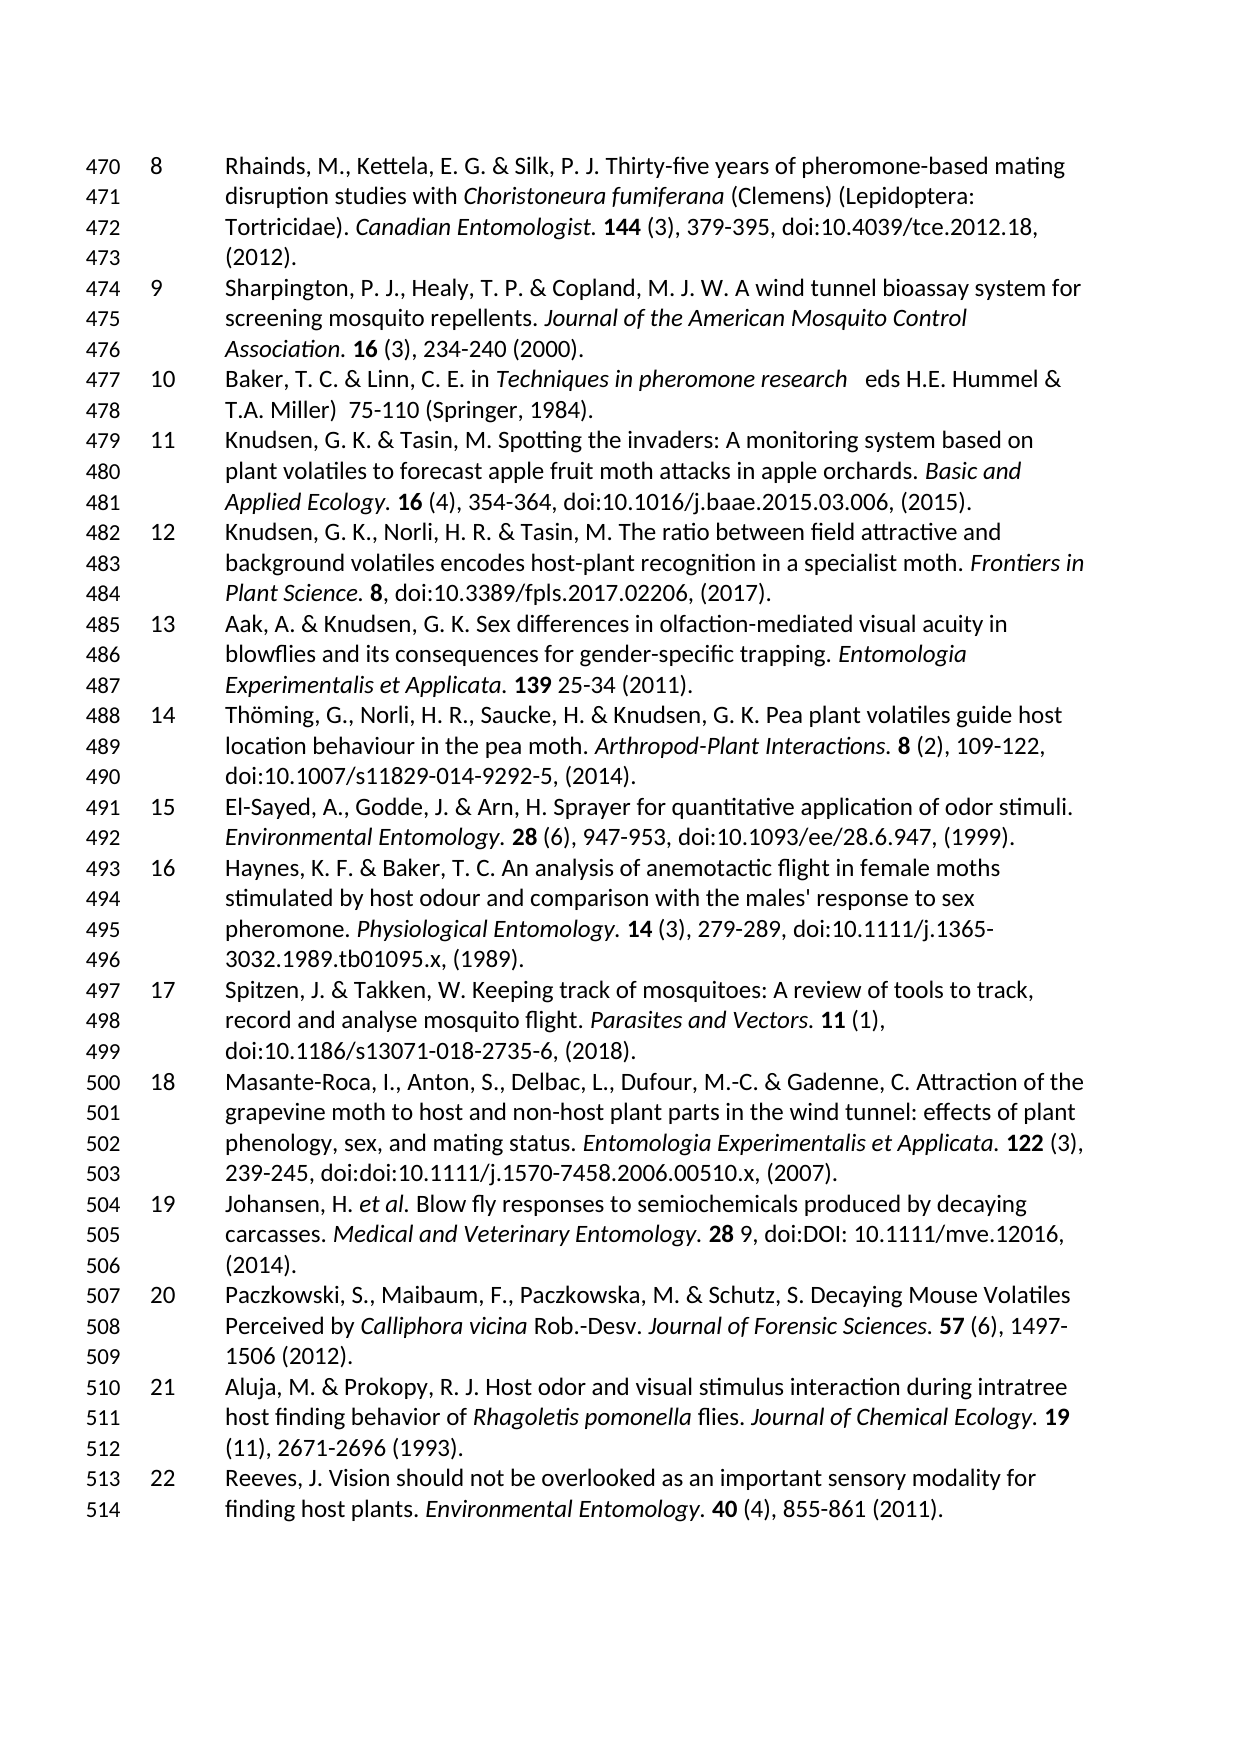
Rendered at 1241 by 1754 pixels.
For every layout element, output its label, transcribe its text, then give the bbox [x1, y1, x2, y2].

text 20 Paczkowski, S., Maibaum, F., Paczkowska, M. & Schutz, S. Decaying Mouse Volatiles Perceived by Calliphora vicina Rob.-Desv. Journal of Forensic Sciences. 57 (6), 1497-1506 (2012). [150, 1279, 1090, 1371]
text 21 Aluja, M. & Prokopy, R. J. Host odor and visual stimulus interaction during intratree host finding behavior of Rhagoletis pomonella flies. Journal of Chemical Ecology. 19 (11), 2671-2696 (1993). [150, 1371, 1090, 1462]
text 8 Rhainds, M., Kettela, E. G. & Silk, P. J. Thirty-five years of pheromone-based mating disruption studies with Choristoneura fumiferana (Clemens) (Lepidoptera: Tortricidae). Canadian Entomologist. 144 (3), 379-395, doi:10.4039/tce.2012.18, (2012). [150, 150, 1090, 272]
text 16 Haynes, K. F. & Baker, T. C. An analysis of anemotactic flight in female moths stimulated by host odour and comparison with the males' response to sex pheromone. Physiological Entomology. 14 (3), 279-289, doi:10.1111/j.1365-3032.1989.tb01095.x, (1989). [150, 852, 1090, 974]
text 19 Johansen, H. et al. Blow fly responses to semiochemicals produced by decaying carcasses. Medical and Veterinary Entomology. 28 9, doi:DOI: 10.1111/mve.12016, (2014). [150, 1188, 1090, 1279]
text 9 Sharpington, P. J., Healy, T. P. & Copland, M. J. W. A wind tunnel bioassay system for screening mosquito repellents. Journal of the American Mosquito Control Association. 16 (3), 234-240 (2000). [150, 272, 1090, 364]
text 18 Masante-Roca, I., Anton, S., Delbac, L., Dufour, M.-C. & Gadenne, C. Attraction of the grapevine moth to host and non-host plant parts in the wind tunnel: effects of plant phenology, sex, and mating status. Entomologia Experimentalis et Applicata. 122 (3), 239-245, doi:doi:10.1111/j.1570-7458.2006.00510.x, (2007). [150, 1066, 1090, 1188]
text 17 Spitzen, J. & Takken, W. Keeping track of mosquitoes: A review of tools to track, record and analyse mosquito flight. Parasites and Vectors. 11 (1), doi:10.1186/s13071-018-2735-6, (2018). [150, 974, 1090, 1066]
text 10 Baker, T. C. & Linn, C. E. in Techniques in pheromone research eds H.E. Hummel & T.A. Miller) 75-110 (Springer, 1984). [150, 364, 1090, 425]
text 12 Knudsen, G. K., Norli, H. R. & Tasin, M. The ratio between field attractive and background volatiles encodes host-plant recognition in a specialist moth. Frontiers in Plant Science. 8, doi:10.3389/fpls.2017.02206, (2017). [150, 516, 1090, 608]
text 13 Aak, A. & Knudsen, G. K. Sex differences in olfaction-mediated visual acuity in blowflies and its consequences for gender-specific trapping. Entomologia Experimentalis et Applicata. 139 25-34 (2011). [150, 608, 1090, 699]
text 22 Reeves, J. Vision should not be overlooked as an important sensory modality for finding host plants. Environmental Entomology. 40 (4), 855-861 (2011). [150, 1462, 1090, 1523]
text 11 Knudsen, G. K. & Tasin, M. Spotting the invaders: A monitoring system based on plant volatiles to forecast apple fruit moth attacks in apple orchards. Basic and Applied Ecology. 16 (4), 354-364, doi:10.1016/j.baae.2015.03.006, (2015). [150, 425, 1090, 516]
text 14 Thöming, G., Norli, H. R., Saucke, H. & Knudsen, G. K. Pea plant volatiles guide host location behaviour in the pea moth. Arthropod-Plant Interactions. 8 (2), 109-122, doi:10.1007/s11829-014-9292-5, (2014). [150, 699, 1090, 791]
text 15 El-Sayed, A., Godde, J. & Arn, H. Sprayer for quantitative application of odor stimuli. Environmental Entomology. 28 (6), 947-953, doi:10.1093/ee/28.6.947, (1999). [150, 791, 1090, 852]
